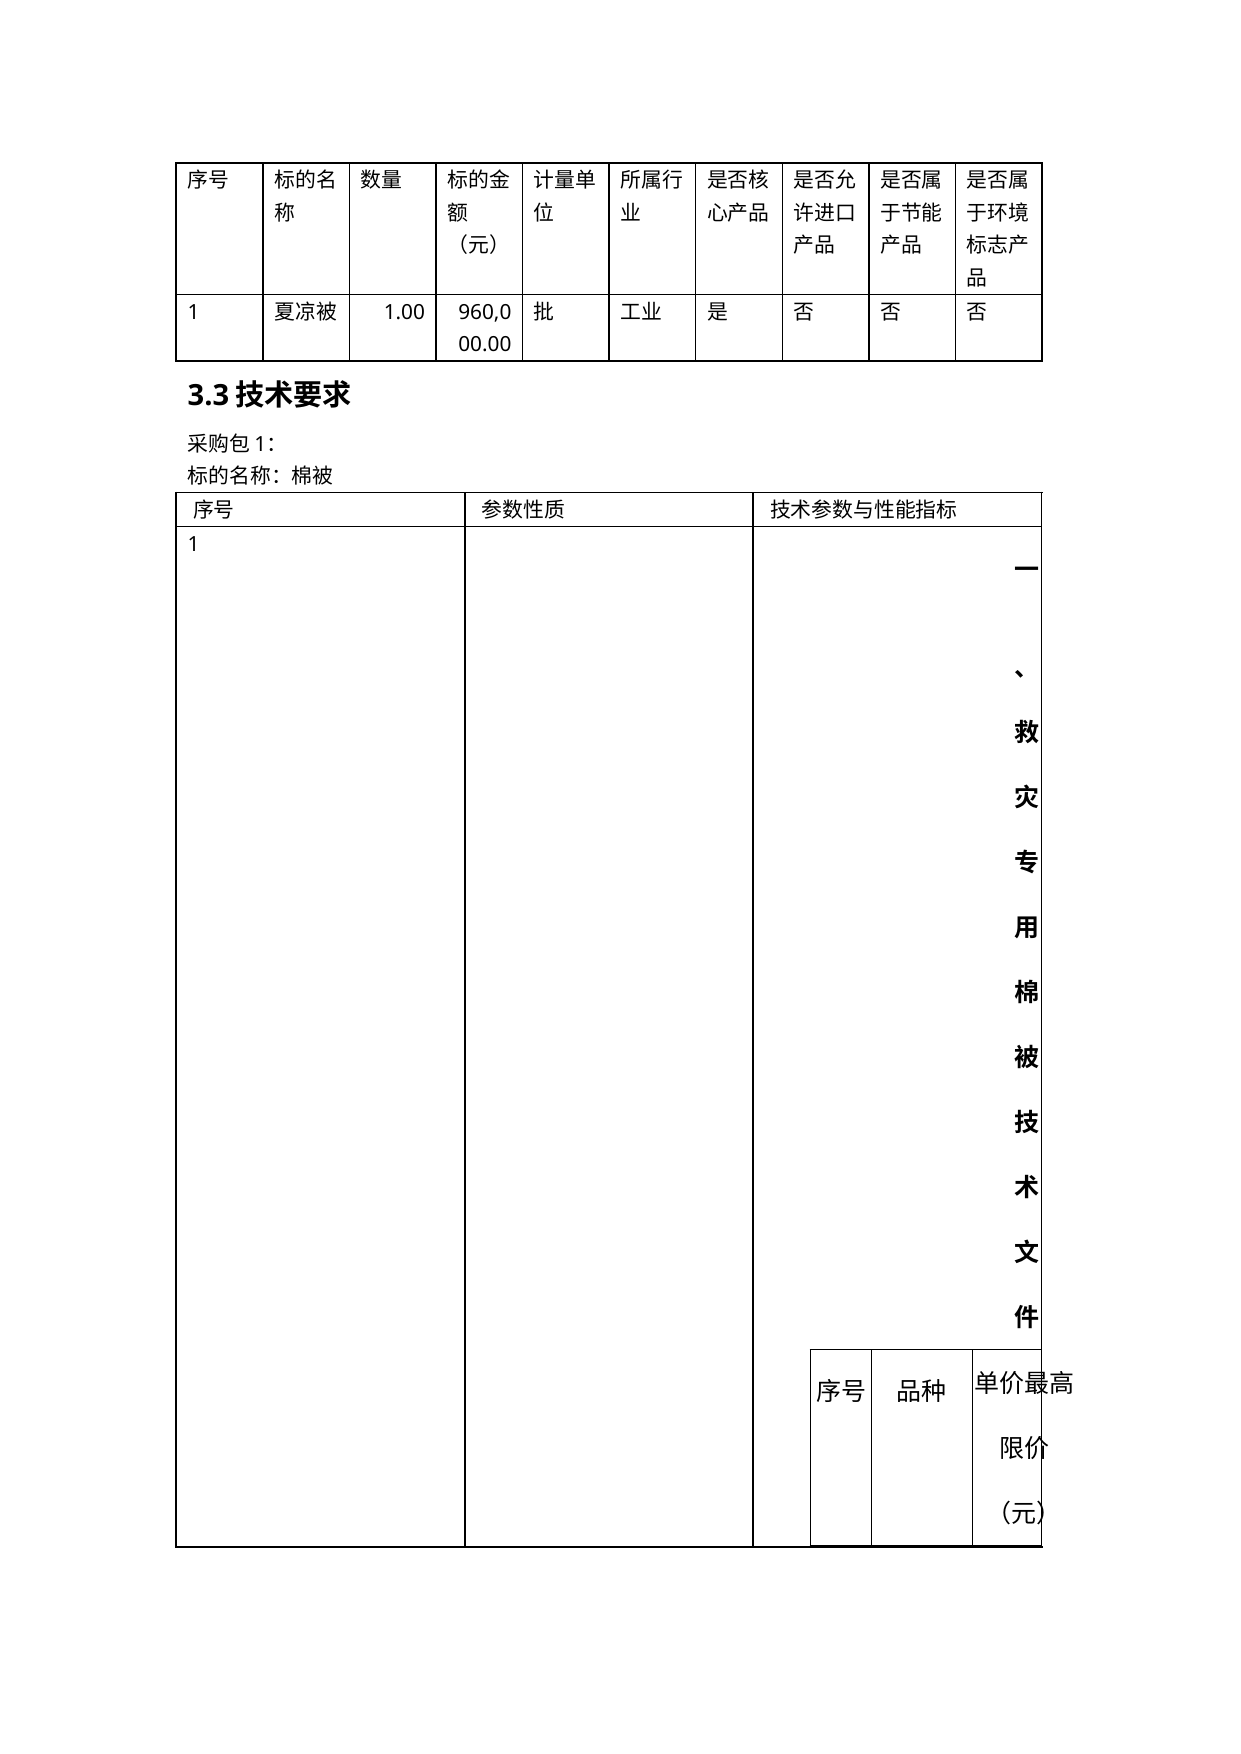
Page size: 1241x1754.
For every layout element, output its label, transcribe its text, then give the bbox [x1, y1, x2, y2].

table_cell 批 [523, 295, 608, 360]
table_cell 否 [783, 295, 868, 360]
table_header 是否属于节能产品 [870, 164, 955, 293]
table_header 是否核心产品 [696, 164, 782, 293]
table_header 标的金额 （元） [437, 164, 522, 293]
table_header 是否属于环境标志产品 [956, 164, 1041, 293]
table_cell 1 [177, 527, 464, 1546]
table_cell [754, 527, 1041, 1546]
table_cell 否 [870, 295, 955, 360]
table_header 序号 [177, 493, 464, 526]
text 标的名称：棉被 [187, 459, 1053, 492]
table_header 是否允许进口产品 [783, 164, 868, 293]
table_header 所属行业 [610, 164, 695, 293]
table_cell 1.00 [350, 295, 435, 360]
table_header 标的名称 [264, 164, 349, 293]
text 采购包1： [187, 427, 1053, 459]
table_header 参数性质 [466, 493, 752, 526]
table_cell [466, 527, 752, 1546]
table_cell 1 [177, 295, 262, 360]
text 3.3技术要求 [187, 362, 1053, 427]
table_cell 夏凉被 [264, 295, 349, 360]
table_cell 是 [696, 295, 782, 360]
table_header 技术参数与性能指标 [754, 493, 1041, 526]
table_header 数量 [350, 164, 435, 293]
table_header 序号 [177, 164, 262, 293]
table_cell 工业 [610, 295, 695, 360]
table_cell 960,000.00 [437, 295, 522, 360]
table_cell 否 [956, 295, 1041, 360]
table_header 计量单位 [523, 164, 608, 293]
